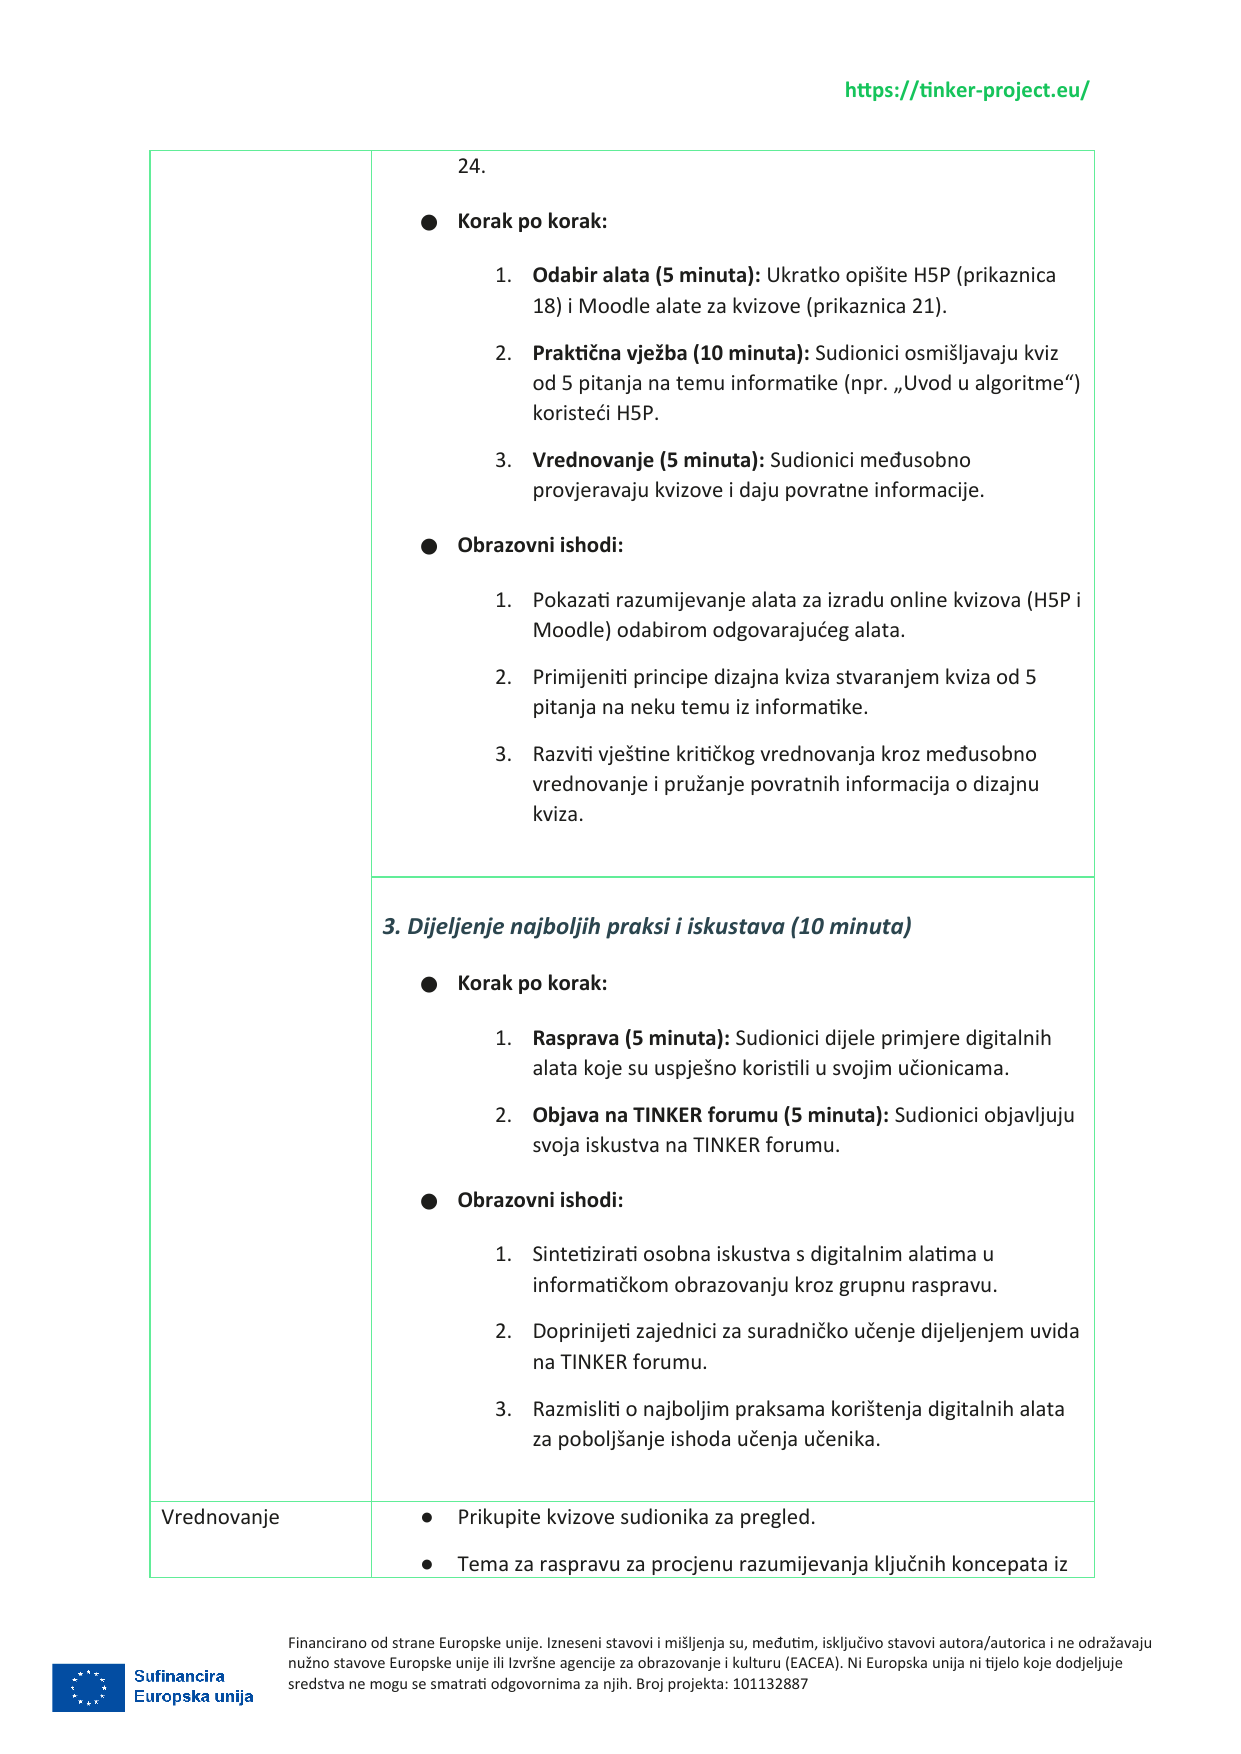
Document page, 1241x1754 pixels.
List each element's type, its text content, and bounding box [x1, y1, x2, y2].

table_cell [372, 151, 1094, 876]
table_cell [372, 1502, 1094, 1577]
picture [43, 1660, 259, 1716]
table_cell 3. Dijeljenje najboljih praksi i iskustava (10 minuta) Korak po korak: Rasprava (5 minuta): Sudionici dijele primjere digitalnih alata koje su uspješno koristili u svojim učionicama. Objava na TINKER forumu (5 minuta): Sudionici objavljuju svoja iskustva na TINKER forumu. Obrazovni ishodi: Sintetizirati osobna iskustva s digitalnim alatima u informatičkom obrazovanju kroz grupnu raspravu. Doprinijeti zajednici za suradničko učenje dijeljenjem uvida na TINKER forumu. Razmisliti o najboljim praksama korištenja digitalnih alata za poboljšanje ishoda učenja učenika. [372, 878, 1094, 1501]
table_cell Vrednovanje [151, 1502, 371, 1577]
